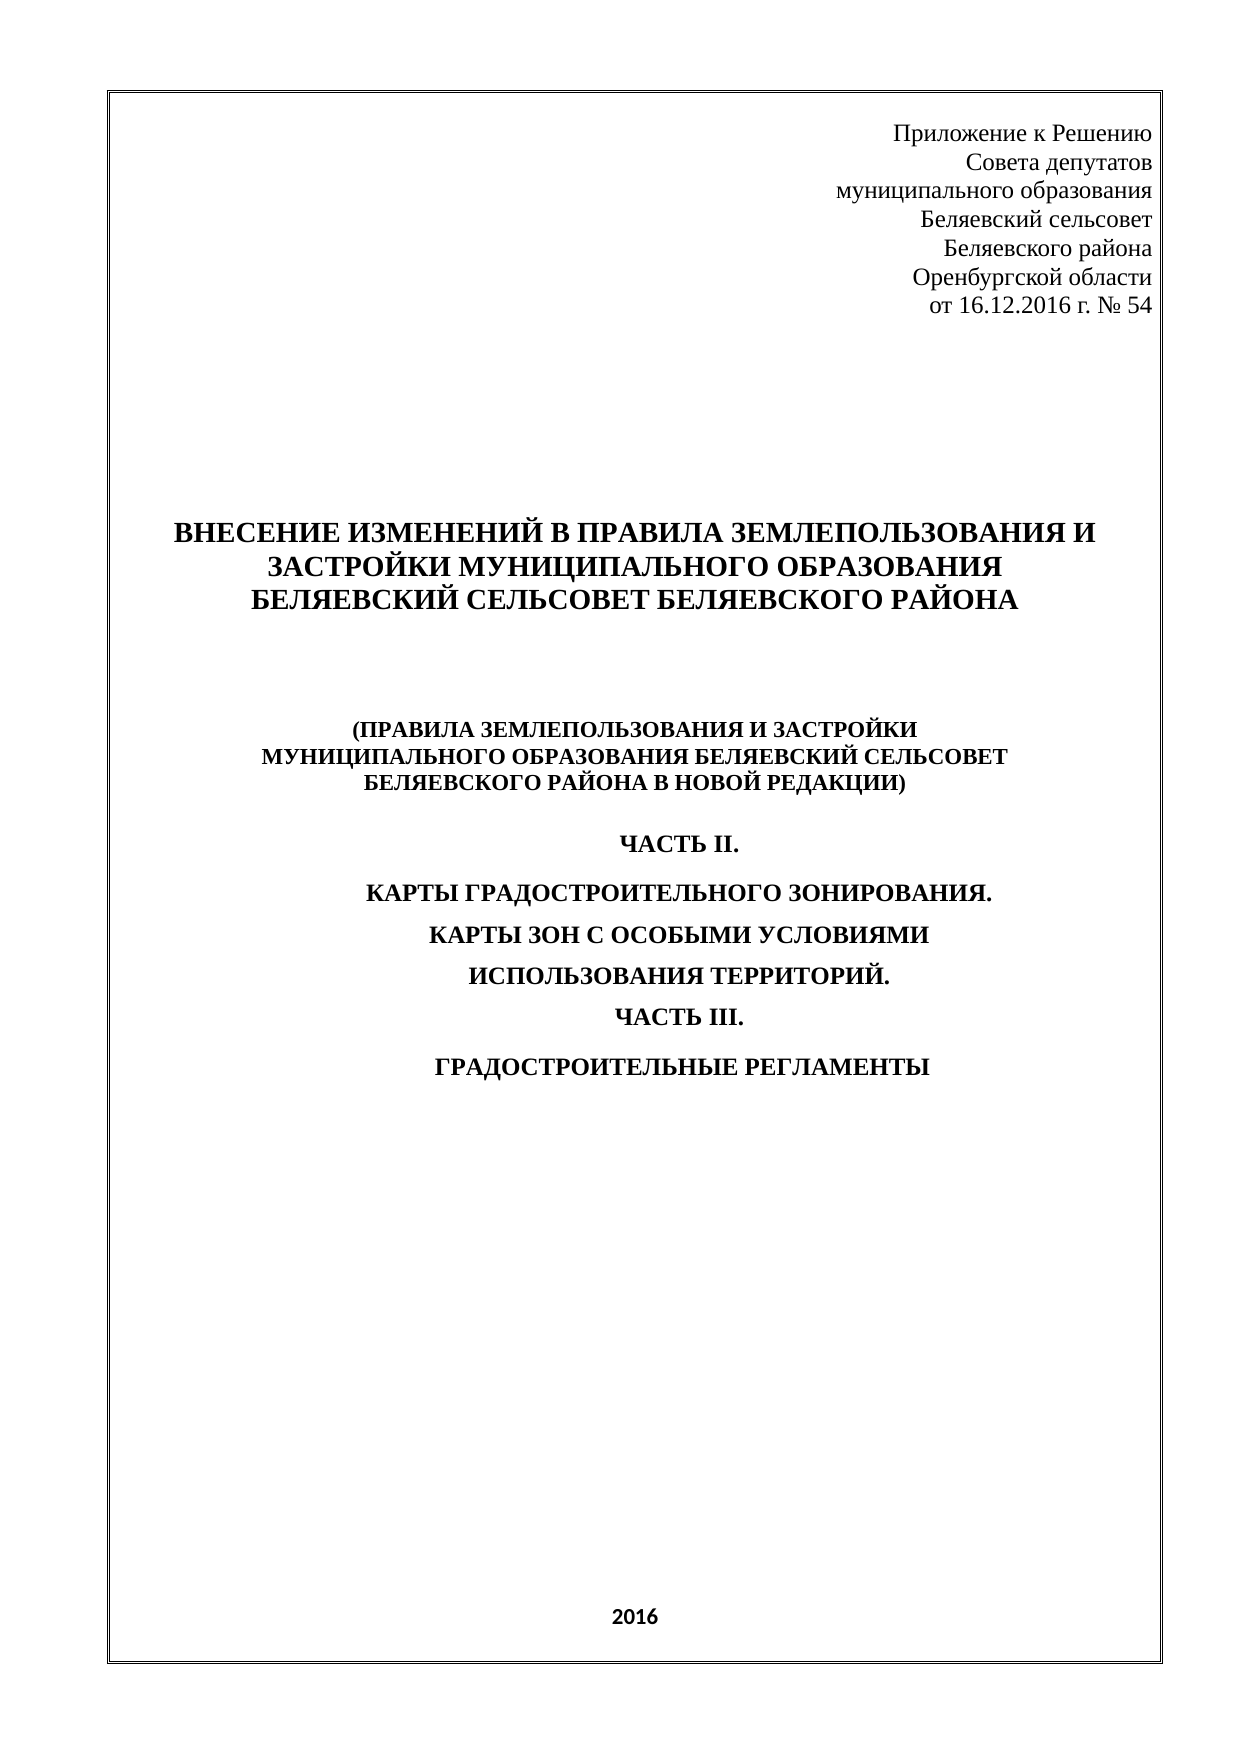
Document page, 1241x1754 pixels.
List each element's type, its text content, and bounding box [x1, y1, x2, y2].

text Беляевского района [118, 233, 1152, 262]
text (правила землепользования и застройки [118, 716, 1152, 743]
text Внесение изменений в правила землепользования и застройки муниципального образования [118, 515, 1152, 582]
text беляевский сельсовет БЕЛЯЕВСКОГО района [118, 582, 1152, 616]
text Совета депутатов [118, 147, 1152, 176]
text ИСПОЛЬЗОВАНИЯ ТЕРРИТОРИЙ. [118, 961, 1152, 990]
text КАРТЫ ГРАДОСТРОИТЕЛЬНОГО ЗОНИРОВАНИЯ. [118, 878, 1152, 907]
text 2016 [118, 1602, 1152, 1630]
text ЧАСТЬ III. [118, 1002, 1152, 1031]
text ГРАДОСТРОИТЕЛЬНЫЕ РЕГЛАМЕНТЫ [118, 1052, 1152, 1081]
text Оренбургской области [118, 262, 1152, 291]
text ЧАСТЬ II. [118, 829, 1152, 858]
text КАРТЫ ЗОН С ОСОБЫМИ УСЛОВИЯМИ [118, 920, 1152, 948]
text муниципального образования [118, 176, 1152, 204]
text муниципального образования беляевский сельсовет [118, 743, 1152, 769]
text БЕЛЯЕВСКОГО района в новой редакции) [118, 769, 1152, 795]
text Приложение к Решению [118, 118, 1152, 147]
text Беляевский сельсовет [118, 204, 1152, 233]
text от 16.12.2016 г. № 54 [118, 291, 1152, 319]
